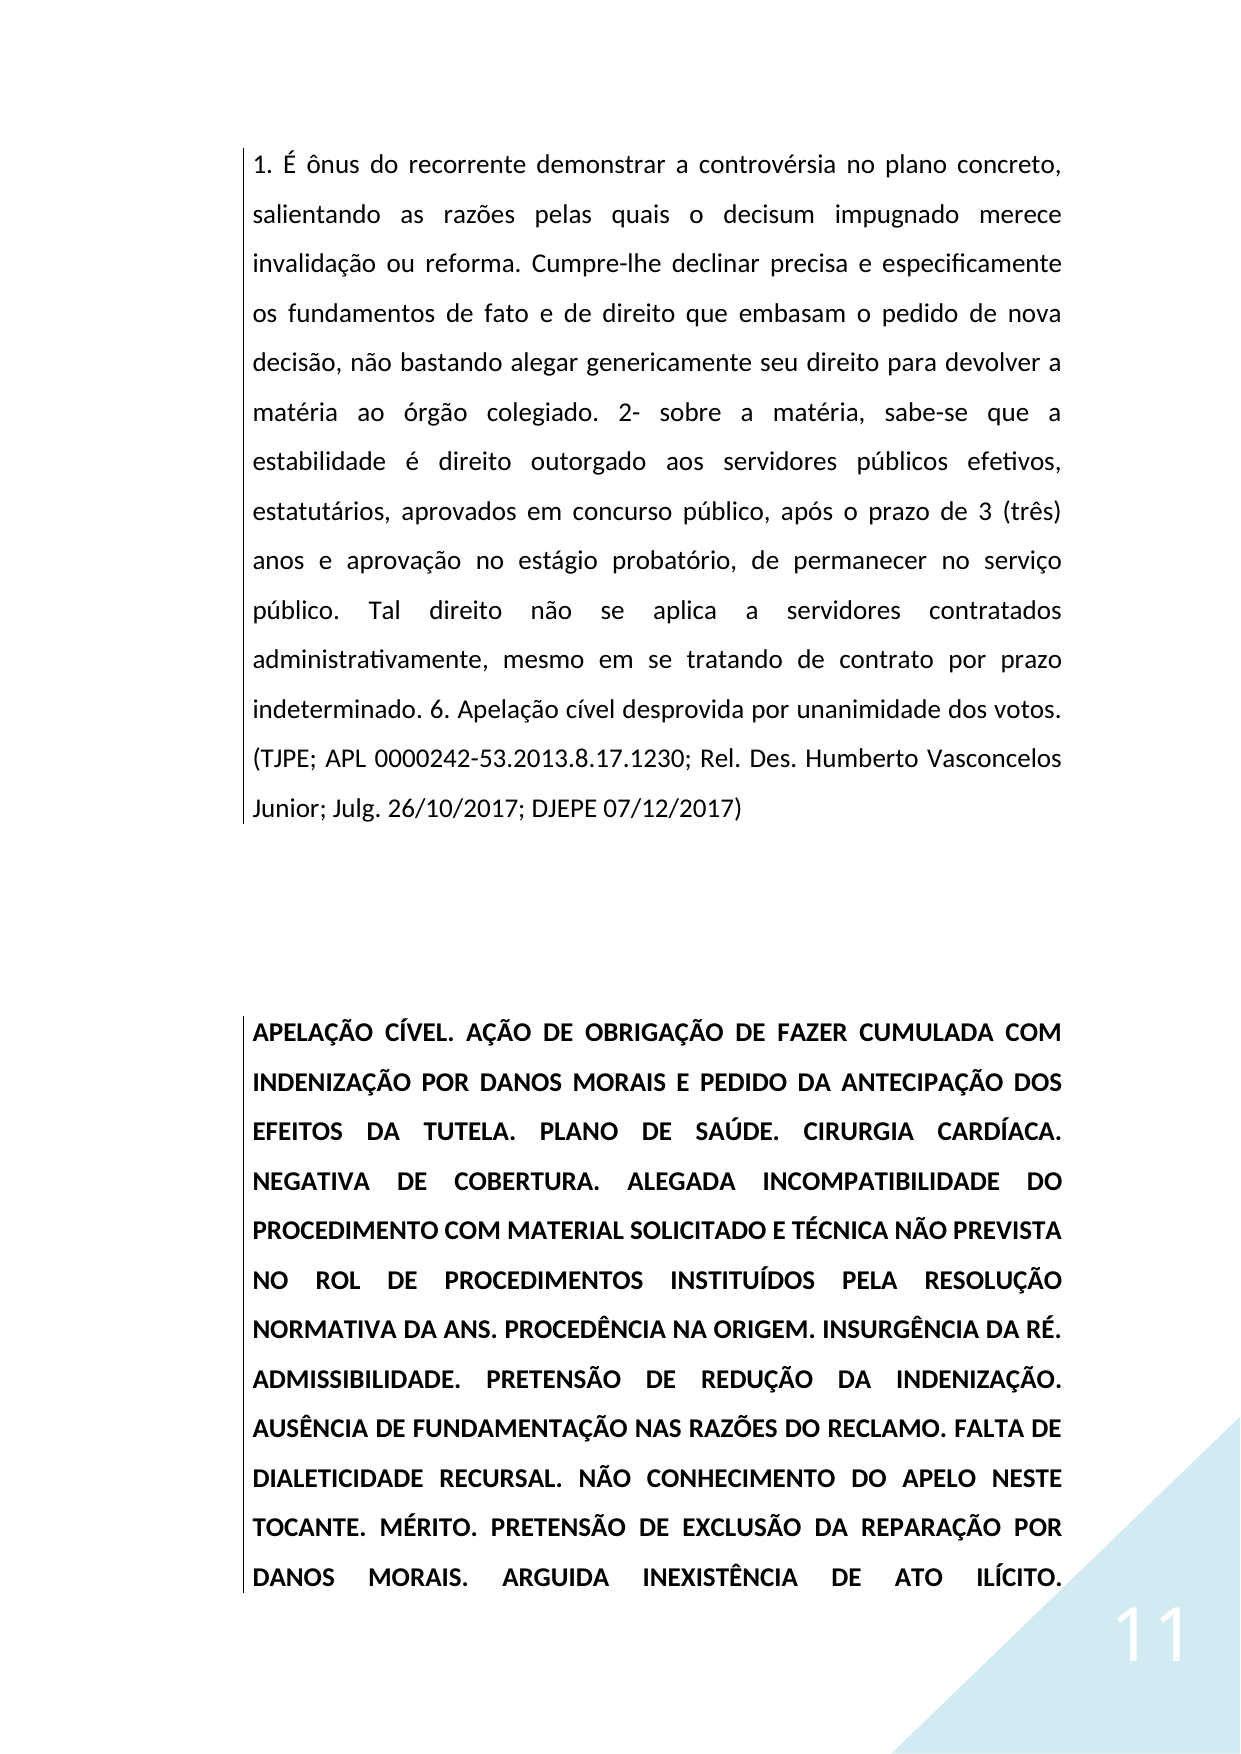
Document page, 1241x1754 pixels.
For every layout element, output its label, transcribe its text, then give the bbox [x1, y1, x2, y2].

text 1. É ônus do recorrente demonstrar a controvérsia no plano concreto, salientando as razões pelas quais o decisum impugnado merece invalidação ou reforma. Cumpre-lhe declinar precisa e especificamente os fundamentos de fato e de direito que embasam o pedido de nova decisão, não bastando alegar genericamente seu direito para devolver a matéria ao órgão colegiado. 2- sobre a matéria, sabe-se que a estabilidade é direito outorgado aos servidores públicos efetivos, estatutários, aprovados em concurso público, após o prazo de 3 (três) anos e aprovação no estágio probatório, de permanecer no serviço público. Tal direito não se aplica a servidores contratados administrativamente, mesmo em se tratando de contrato por prazo indeterminado. 6. Apelação cível desprovida por unanimidade dos votos. (TJPE; APL 0000242-53.2013.8.17.1230; Rel. Des. Humberto Vasconcelos Junior; Julg. 26/10/2017; DJEPE 07/12/2017) [244, 148, 1063, 824]
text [244, 1016, 1063, 1593]
